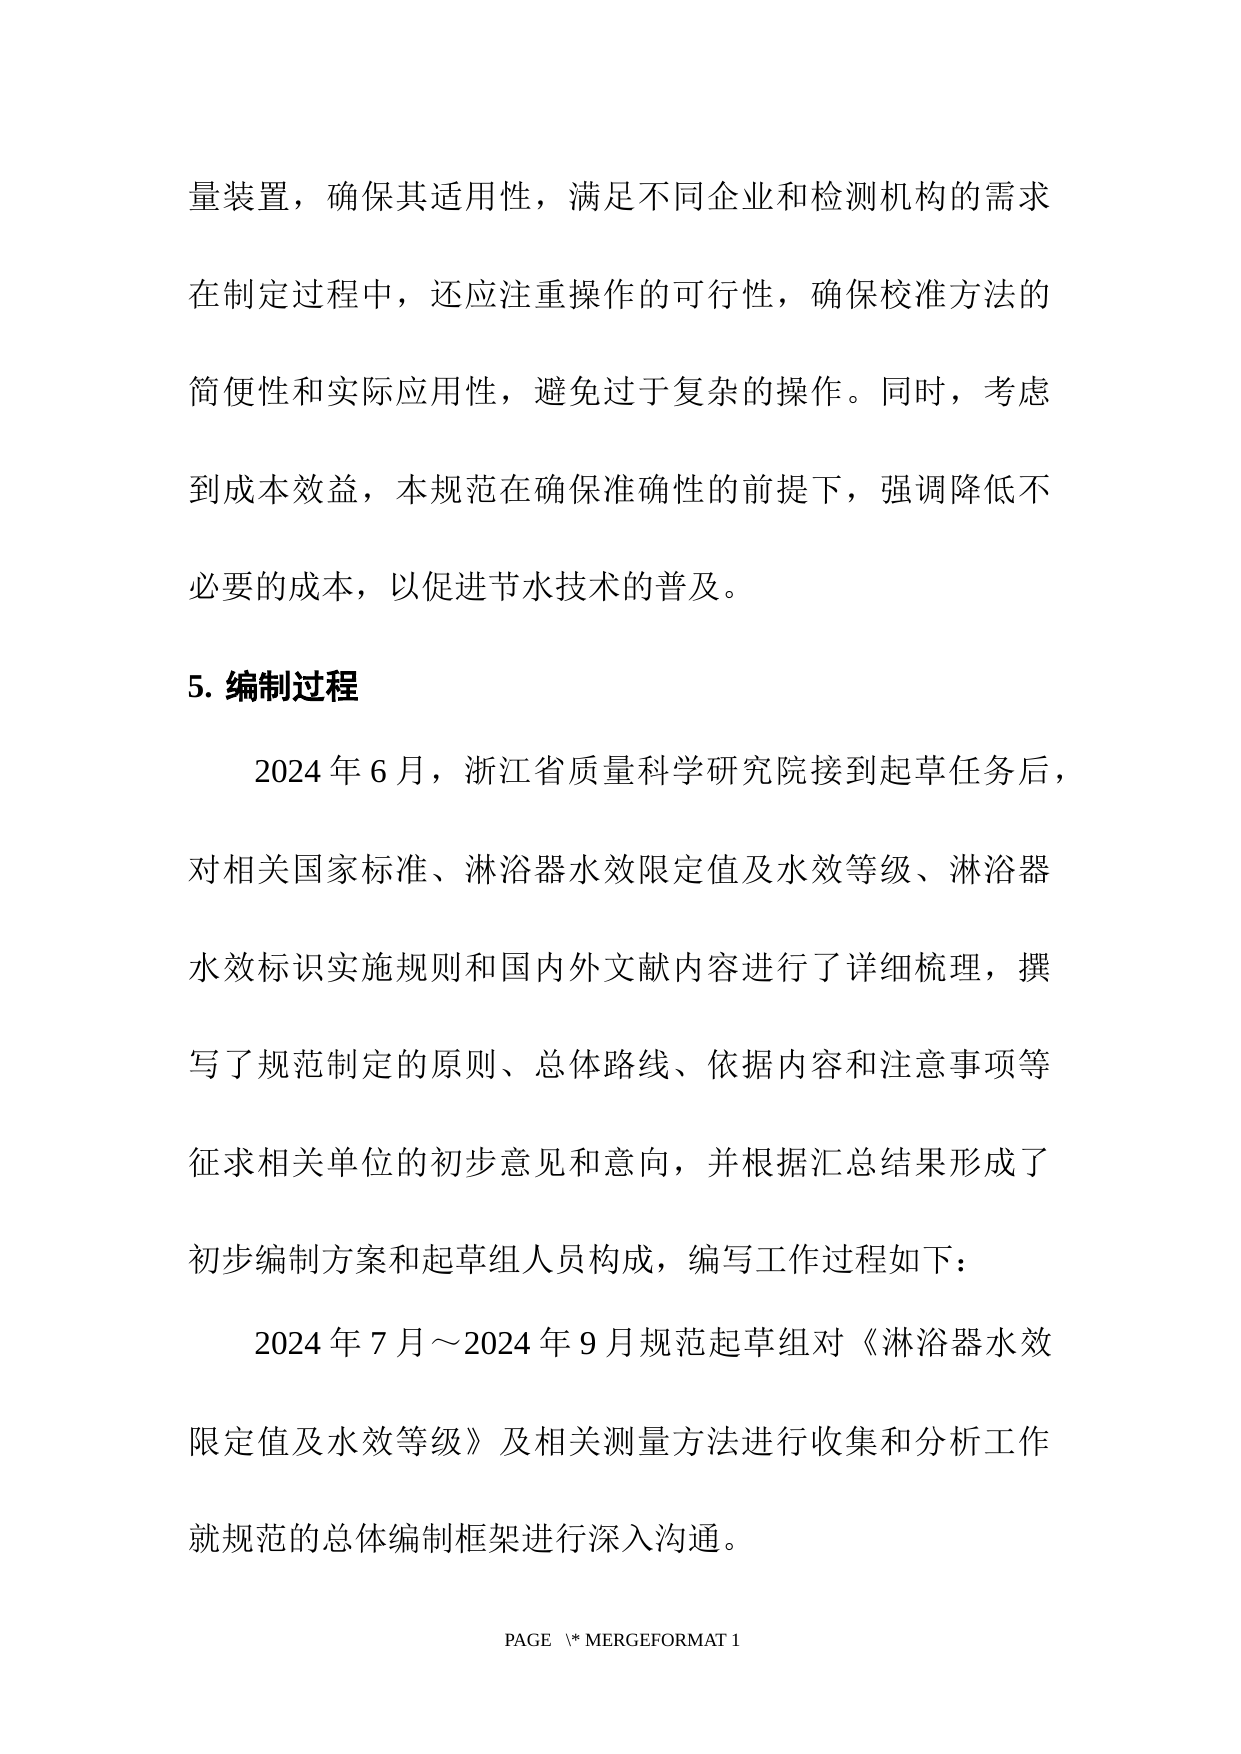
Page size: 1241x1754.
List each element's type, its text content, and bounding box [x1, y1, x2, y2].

text 2024年6月，浙江省质量科学研究院接到起草任务后，对相关国家标准、淋浴器水效限定值及水效等级、淋浴器水效标识实施规则和国内外文献内容进行了详细梳理，撰写了规范制定的原则、总体路线、依据内容和注意事项等，征求相关单位的初步意见和意向，并根据汇总结果形成了初步编制方案和起草组人员构成，编写工作过程如下： [187, 737, 1053, 1290]
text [187, 162, 1053, 617]
text 2024年7月～2024年9月规范起草组对《淋浴器水效限定值及水效等级》及相关测量方法进行收集和分析工作，就规范的总体编制框架进行深入沟通。 [187, 1309, 1053, 1569]
list 编制过程 [187, 652, 1053, 717]
